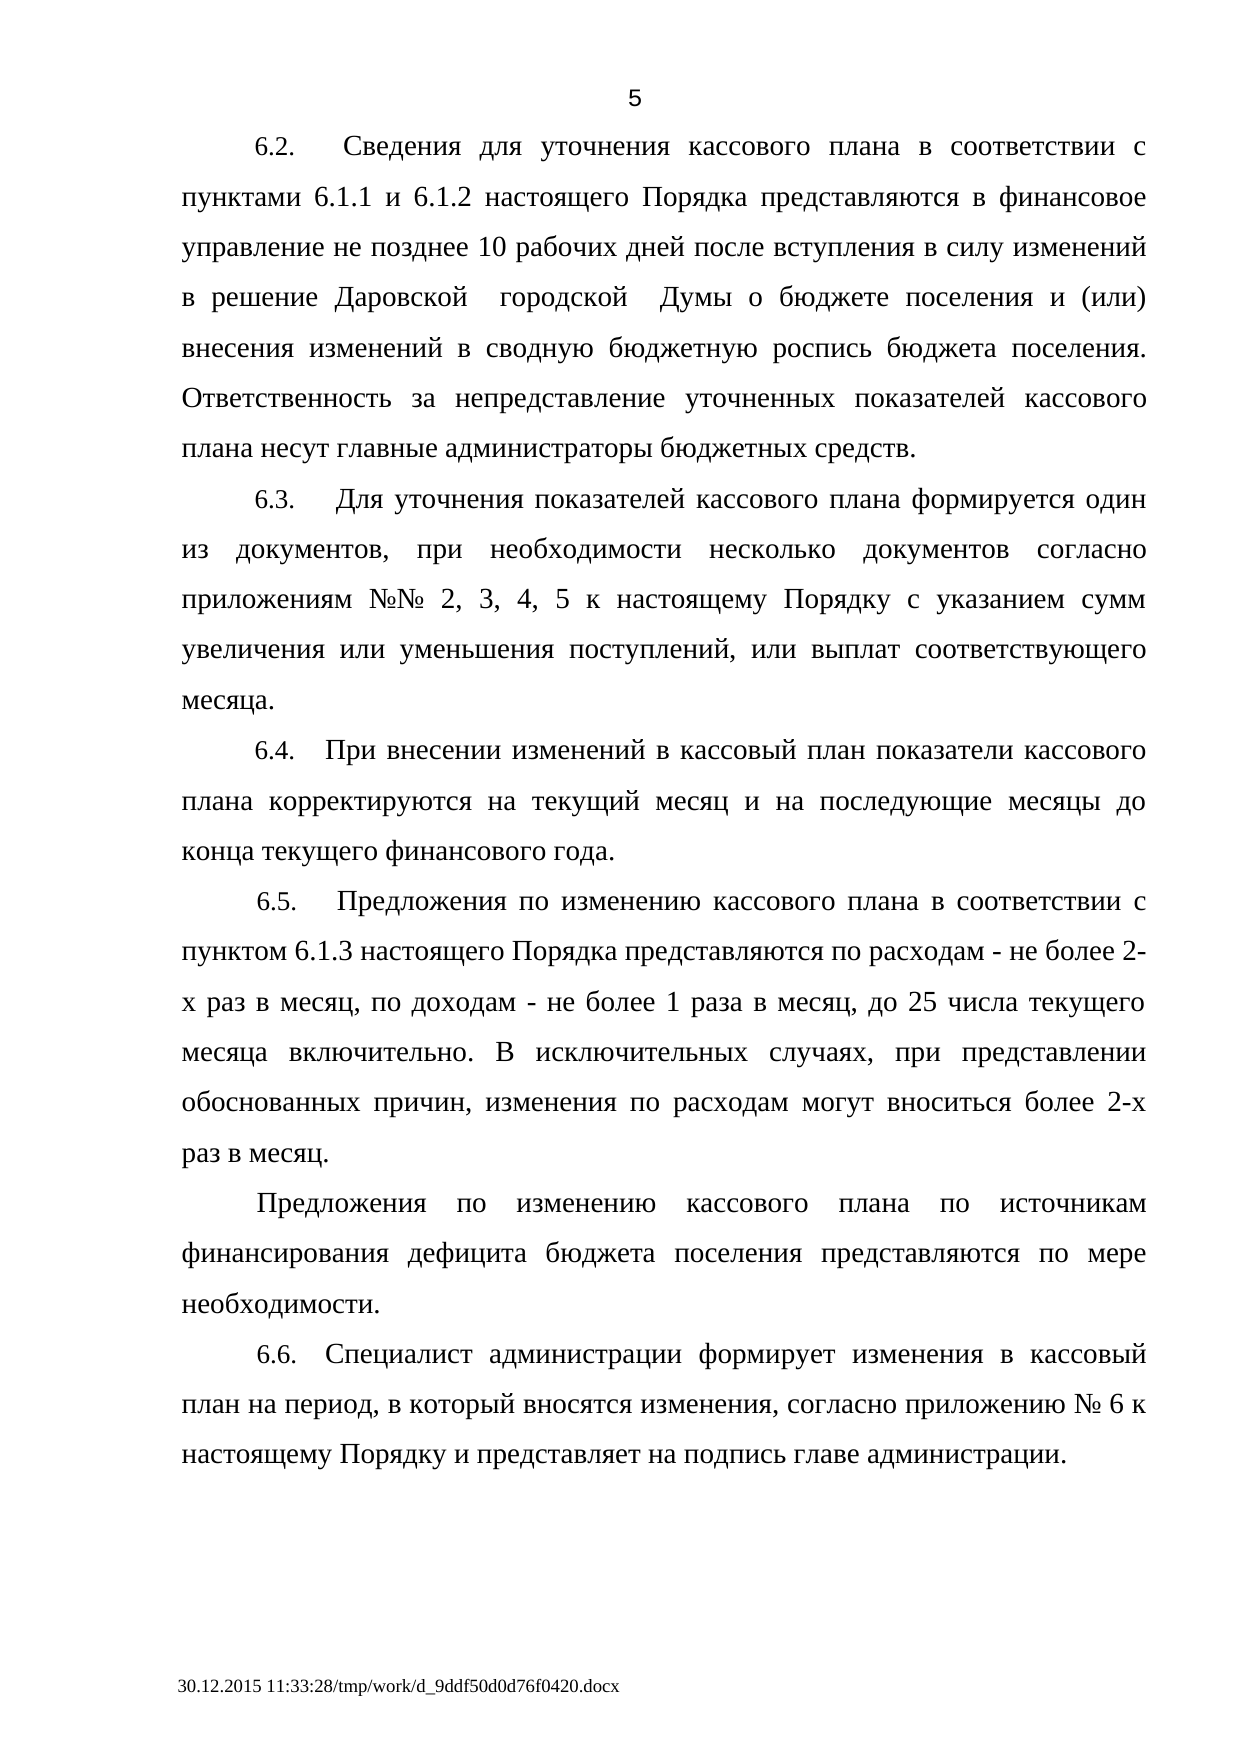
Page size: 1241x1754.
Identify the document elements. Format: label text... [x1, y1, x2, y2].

list При внесении изменений в кассовый план показатели кассового плана корректируются на текущий месяц и на последующие месяцы до конца текущего финансового года. [181, 732, 1147, 866]
text Предложения по изменению кассового плана по источникам финансирования дефицита бюджета поселения представляются по мере необходимости. [181, 1185, 1147, 1319]
list Для уточнения показателей кассового плана формируется один из документов, при необходимости несколько документов согласно приложениям №№ 2, 3, 4, 5 к настоящему Порядку с указанием сумм увеличения или уменьшения поступлений, или выплат соответствующего месяца. [181, 481, 1147, 716]
list Специалист администрации формирует изменения в кассовый план на период, в который вносятся изменения, согласно приложению № 6 к настоящему Порядку и представляет на подпись главе администрации. [181, 1336, 1147, 1470]
list Предложения по изменению кассового плана в соответствии с пунктом 6.1.3 настоящего Порядка представляются по расходам - не более 2-х раз в месяц, по доходам - не более 1 раза в месяц, до 25 числа текущего месяца включительно. В исключительных случаях, при представлении обоснованных причин, изменения по расходам могут вноситься более 2-х раз в месяц. [181, 883, 1147, 1168]
list Сведения для уточнения кассового плана в соответствии с пунктами 6.1.1 и 6.1.2 настоящего Порядка представляются в финансовое управление не позднее 10 рабочих дней после вступления в силу изменений в решение Даровской городской Думы о бюджете поселения и (или) внесения изменений в сводную бюджетную роспись бюджета поселения. Ответственность за непредставление уточненных показателей кассового плана несут главные администраторы бюджетных средств. [181, 128, 1147, 464]
